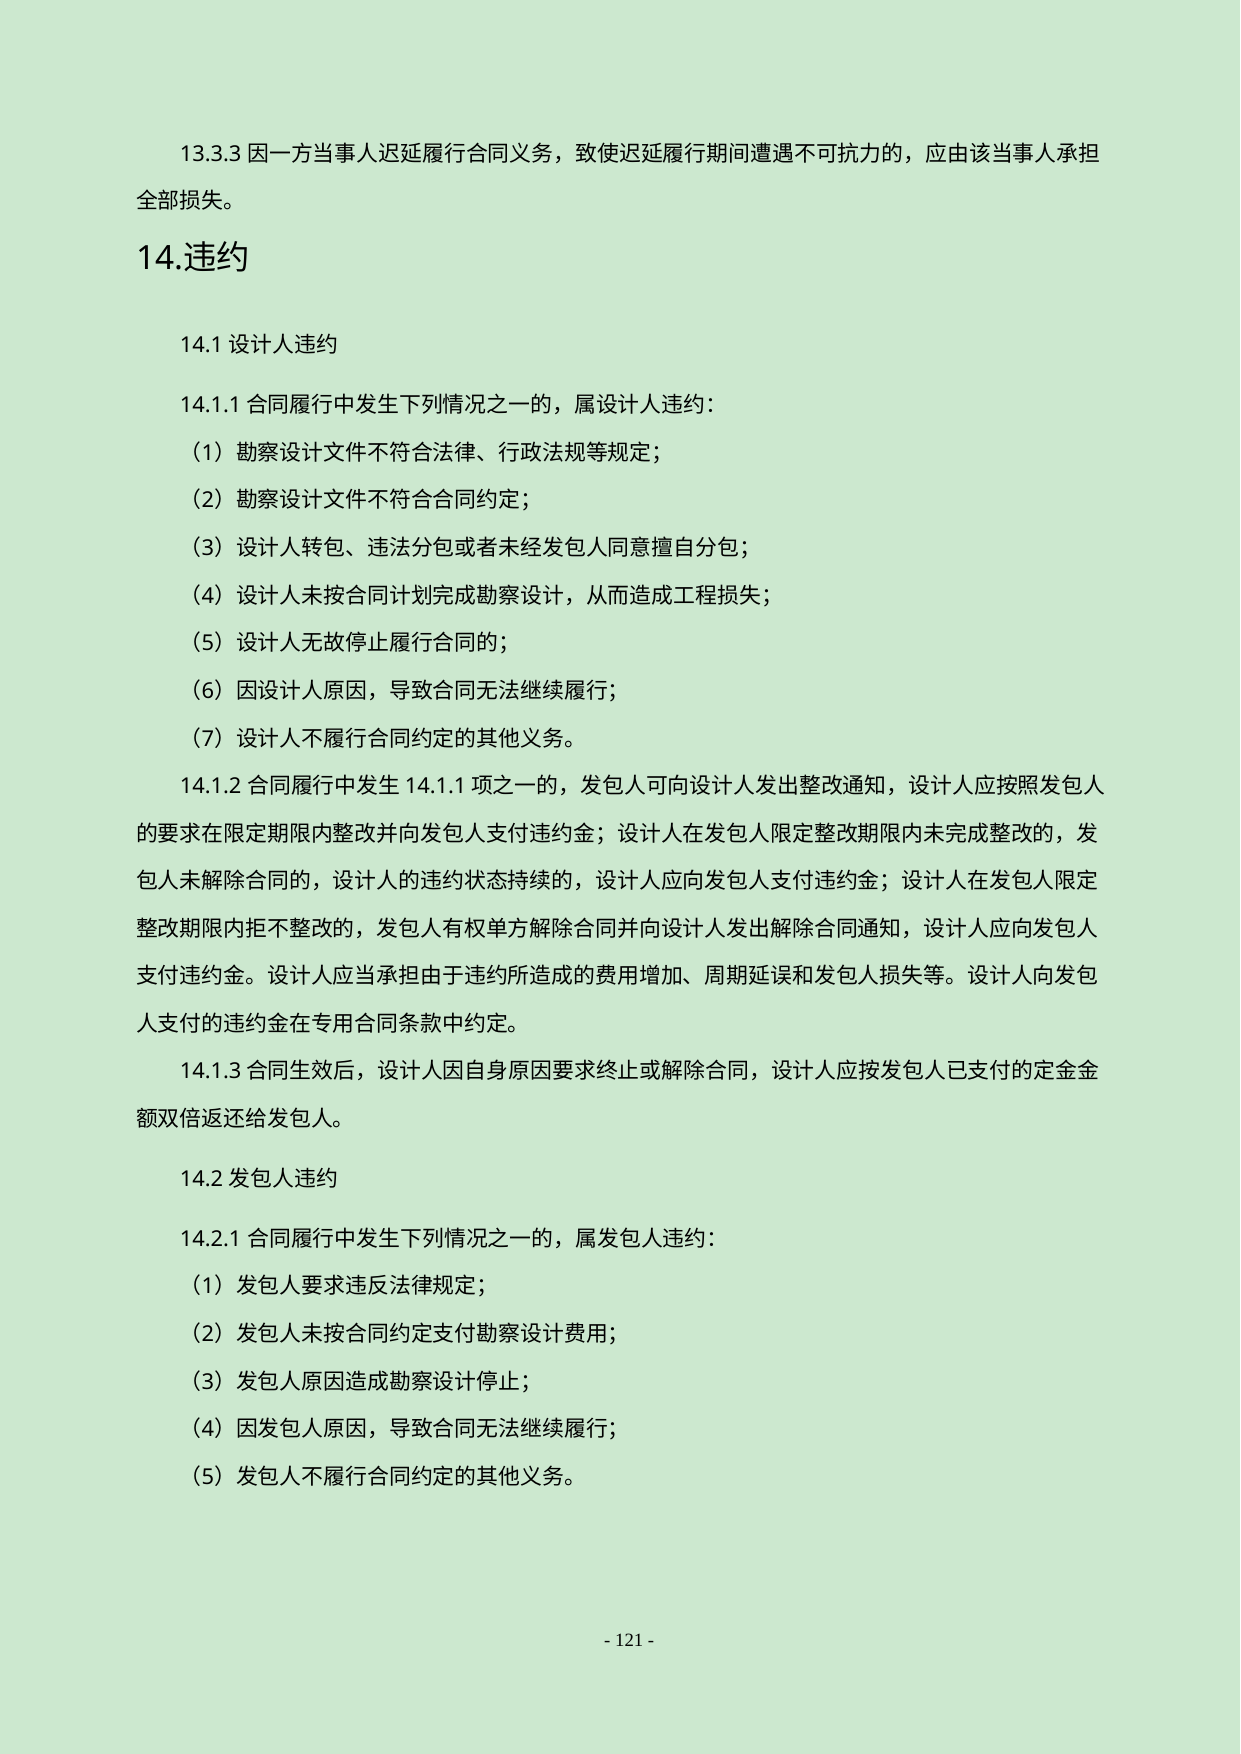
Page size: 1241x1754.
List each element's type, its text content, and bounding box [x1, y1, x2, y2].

text （1）勘察设计文件不符合法律、行政法规等规定； [136, 435, 1109, 467]
text （6）因设计人原因，导致合同无法继续履行； [136, 673, 1109, 705]
text （3）发包人原因造成勘察设计停止； [136, 1364, 1109, 1396]
text 14.2 发包人违约 [136, 1161, 1122, 1193]
text 14.1.3合同生效后，设计人因自身原因要求终止或解除合同，设计人应按发包人已支付的定金金额双倍返还给发包人。 [136, 1053, 1109, 1132]
text 14.违约 [136, 231, 1122, 279]
text 14.1 设计人违约 [136, 327, 1122, 359]
text （5）设计人无故停止履行合同的； [136, 625, 1109, 657]
text （2）勘察设计文件不符合合同约定； [136, 482, 1109, 514]
text （3）设计人转包、违法分包或者未经发包人同意擅自分包； [136, 530, 1109, 562]
text 14.1.1合同履行中发生下列情况之一的，属设计人违约： [136, 387, 1109, 419]
text 13.3.3 因一方当事人迟延履行合同义务，致使迟延履行期间遭遇不可抗力的，应由该当事人承担全部损失。 [136, 136, 1109, 215]
text 14.1.2 合同履行中发生14.1.1项之一的，发包人可向设计人发出整改通知，设计人应按照发包人的要求在限定期限内整改并向发包人支付违约金；设计人在发包人限定整改期限内未完成整改的，发包人未解除合同的，设计人的违约状态持续的，设计人应向发包人支付违约金；设计人在发包人限定整改期限内拒不整改的，发包人有权单方解除合同并向设计人发出解除合同通知，设计人应向发包人支付违约金。设计人应当承担由于违约所造成的费用增加、周期延误和发包人损失等。设计人向发包人支付的违约金在专用合同条款中约定。 [136, 768, 1109, 1037]
text （5）发包人不履行合同约定的其他义务。 [136, 1459, 1109, 1491]
text （4）设计人未按合同计划完成勘察设计，从而造成工程损失； [136, 578, 1109, 609]
text （1）发包人要求违反法律规定； [136, 1268, 1109, 1300]
text 14.2.1 合同履行中发生下列情况之一的，属发包人违约： [136, 1221, 1109, 1253]
text （4）因发包人原因，导致合同无法继续履行； [136, 1411, 1109, 1443]
text （7）设计人不履行合同约定的其他义务。 [136, 721, 1109, 752]
text （2）发包人未按合同约定支付勘察设计费用； [136, 1316, 1109, 1348]
